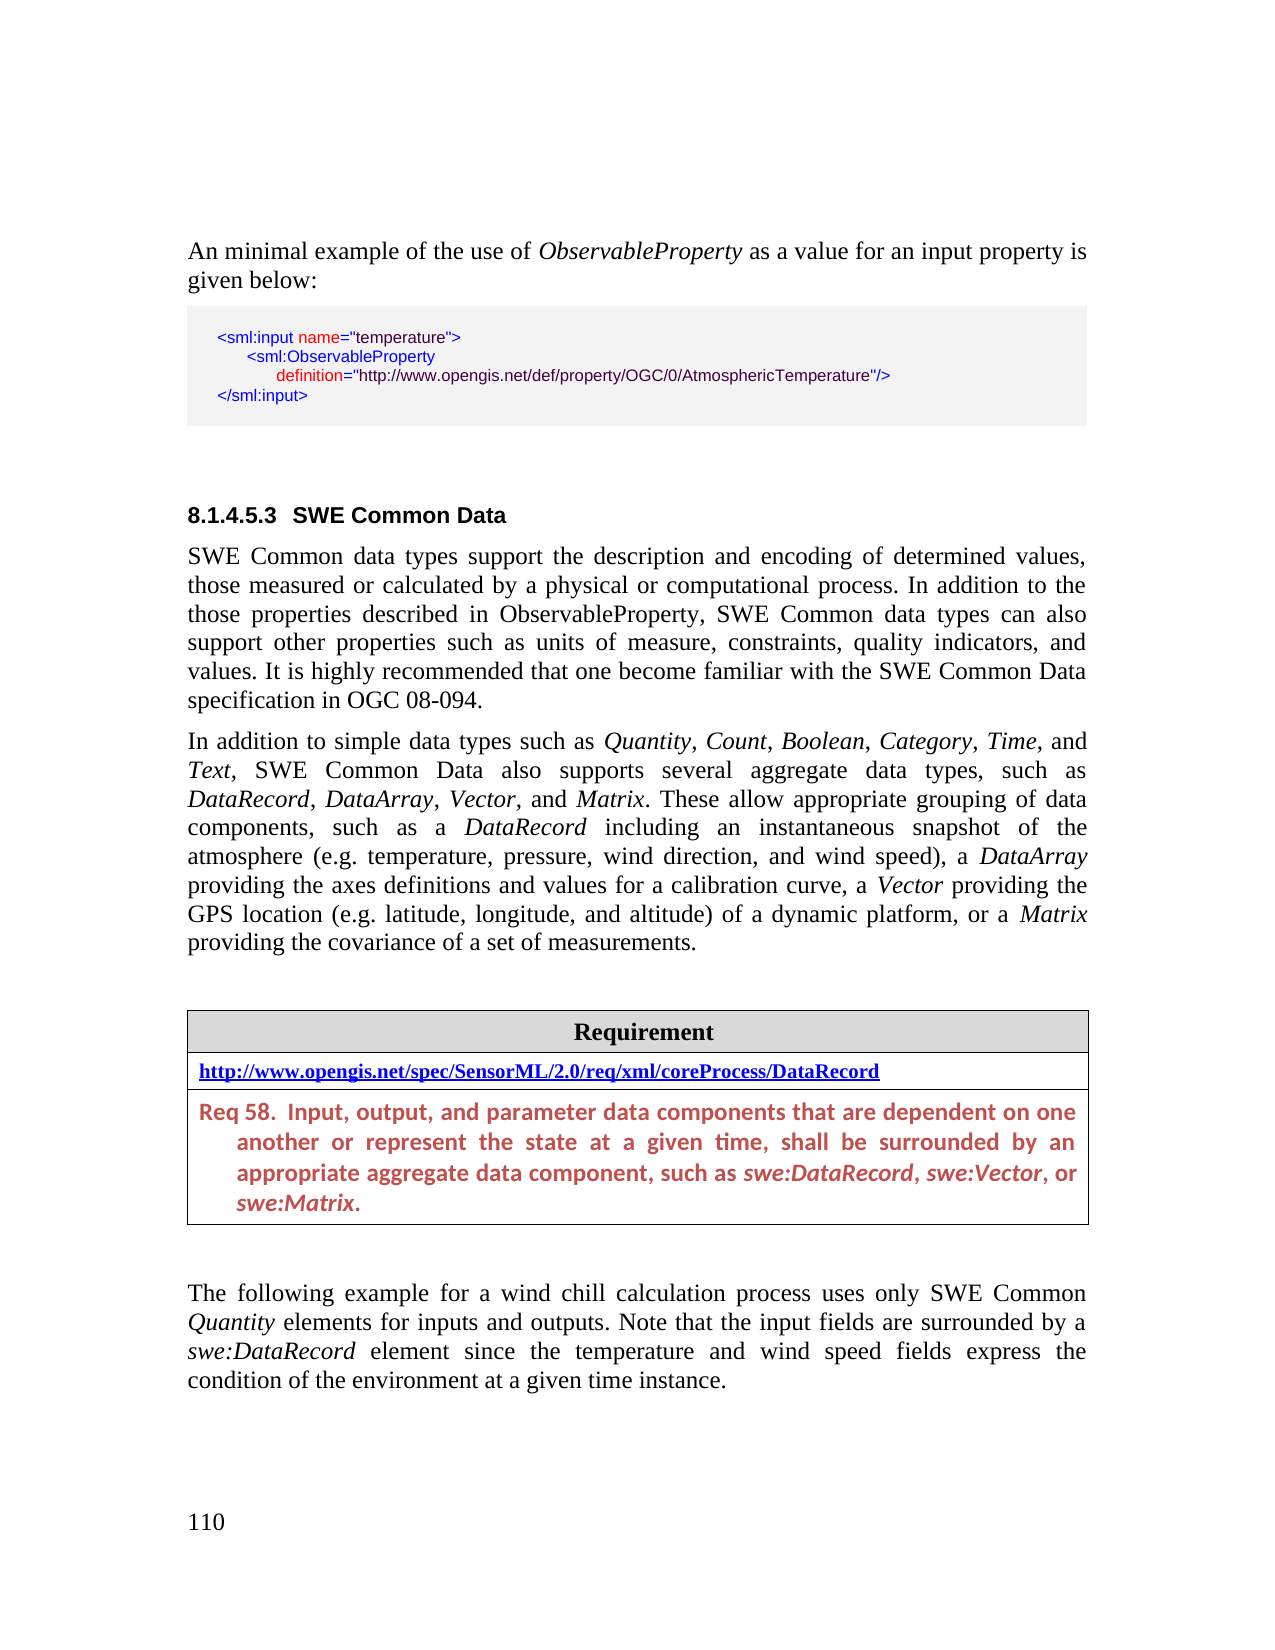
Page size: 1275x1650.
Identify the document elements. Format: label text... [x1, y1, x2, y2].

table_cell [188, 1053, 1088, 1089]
subtitle SWE Common Data [187, 505, 1087, 529]
text In addition to simple data types such as Quantity, Count, Boolean, Category, Time, and Text, SWE Common Data also supports several aggregate data types, such as DataRecord, DataArray, Vector, and Matrix. These allow appropriate grouping of data components, such as a DataRecord including an instantaneous snapshot of the atmosphere (e.g. temperature, pressure, wind direction, and wind speed), a DataArray providing the axes definitions and values for a calibration curve, a Vector providing the GPS location (e.g. latitude, longitude, and altitude) of a dynamic platform, or a Matrix providing the covariance of a set of measurements. [187, 726, 1087, 956]
text definition="http://www.opengis.net/def/property/OGC/0/AtmosphericTemperature"/> [187, 366, 1087, 385]
text An minimal example of the use of ObservableProperty as a value for an input property is given below: [187, 236, 1087, 294]
text <sml:input name="temperature"> [187, 328, 1087, 347]
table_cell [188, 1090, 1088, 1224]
text </sml:input> [187, 385, 1087, 404]
text SWE Common data types support the description and encoding of determined values, those measured or calculated by a physical or computational process. In addition to the those properties described in ObservableProperty, SWE Common data types can also support other properties such as units of measure, constraints, quality indicators, and values. It is highly recommended that one become familiar with the SWE Common Data specification in OGC 08-094. [187, 541, 1087, 714]
text <sml:ObservableProperty [187, 347, 1087, 366]
text The following example for a wind chill calculation process uses only SWE Common Quantity elements for inputs and outputs. Note that the input fields are surrounded by a swe:DataRecord element since the temperature and wind speed fields express the condition of the environment at a given time instance. [187, 1278, 1087, 1393]
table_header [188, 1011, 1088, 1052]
